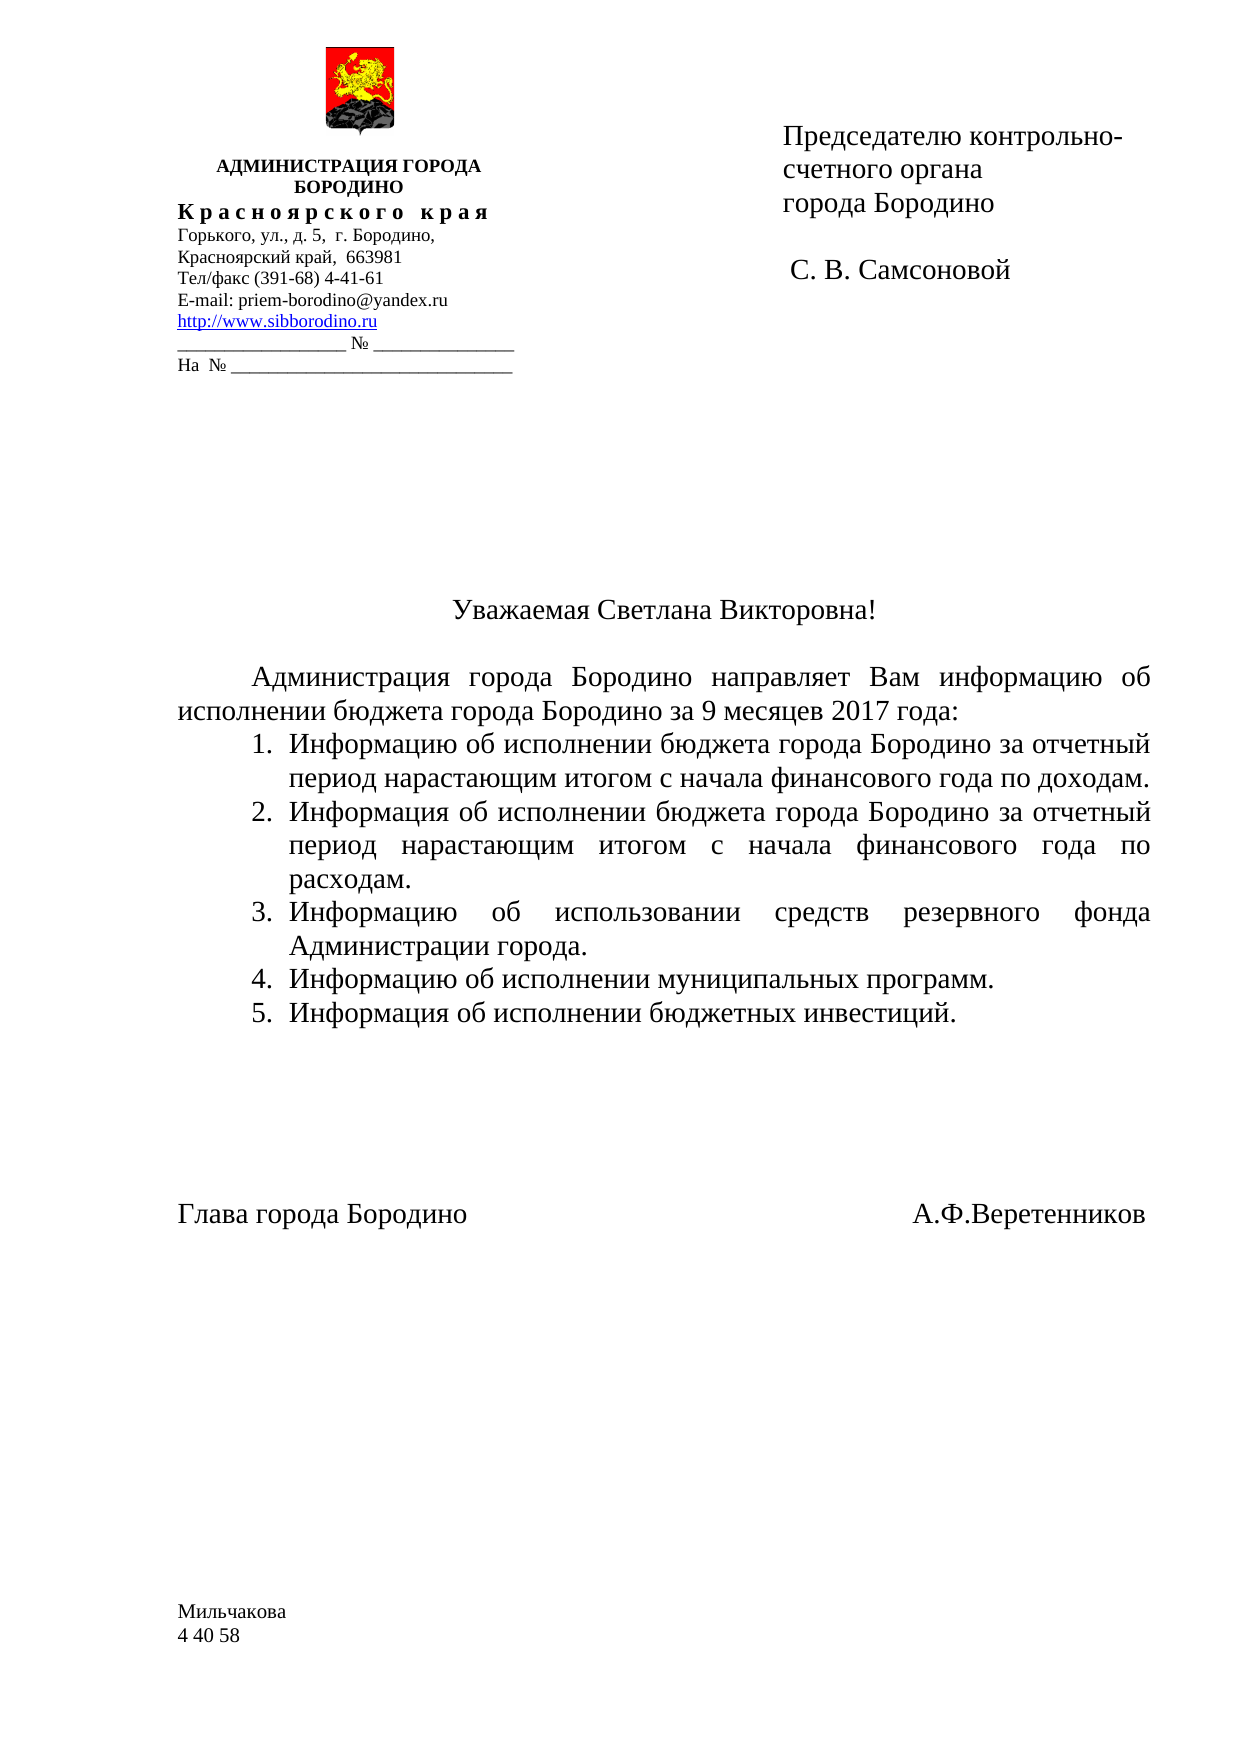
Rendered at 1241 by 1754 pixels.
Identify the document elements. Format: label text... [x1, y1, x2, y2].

text Мильчакова [177, 1599, 1152, 1623]
table_header АДМИНИСТРАЦИЯ ГОРОДА БОРОДИНО К р а с н о я р с к о г о к р а я Горького, ул., д. 5, г. Бородино, Красноярский край, 663981 Тел/факс (391-68) 4-41-61 E-mail: priem-borodino@yandex.ru http://www.sibborodino.ru __________________ № _______________ На № ______________________________ [166, 118, 532, 592]
list Информацию об исполнении бюджета города Бородино за отчетный период нарастающим итогом с начала финансового года по доходам. [251, 727, 1152, 794]
text Администрация города Бородино направляет Вам информацию об исполнении бюджета города Бородино за 9 месяцев 2017 года: [177, 659, 1152, 727]
text 4 40 58 [177, 1623, 1152, 1647]
list Информация об исполнении бюджетных инвестиций. [251, 995, 1152, 1028]
list Информацию об исполнении муниципальных программ. [251, 961, 1152, 995]
text Уважаемая Светлана Викторовна! [177, 592, 1152, 626]
list Информацию об использовании средств резервного фонда Администрации города. [251, 894, 1152, 961]
list Информация об исполнении бюджета города Бородино за отчетный период нарастающим итогом с начала финансового года по расходам. [251, 794, 1152, 894]
text Глава города Бородино А.Ф.Веретенников [177, 1196, 1152, 1230]
table_header Председателю контрольно-счетного органа города Бородино С. В. Самсоновой [532, 118, 1210, 592]
